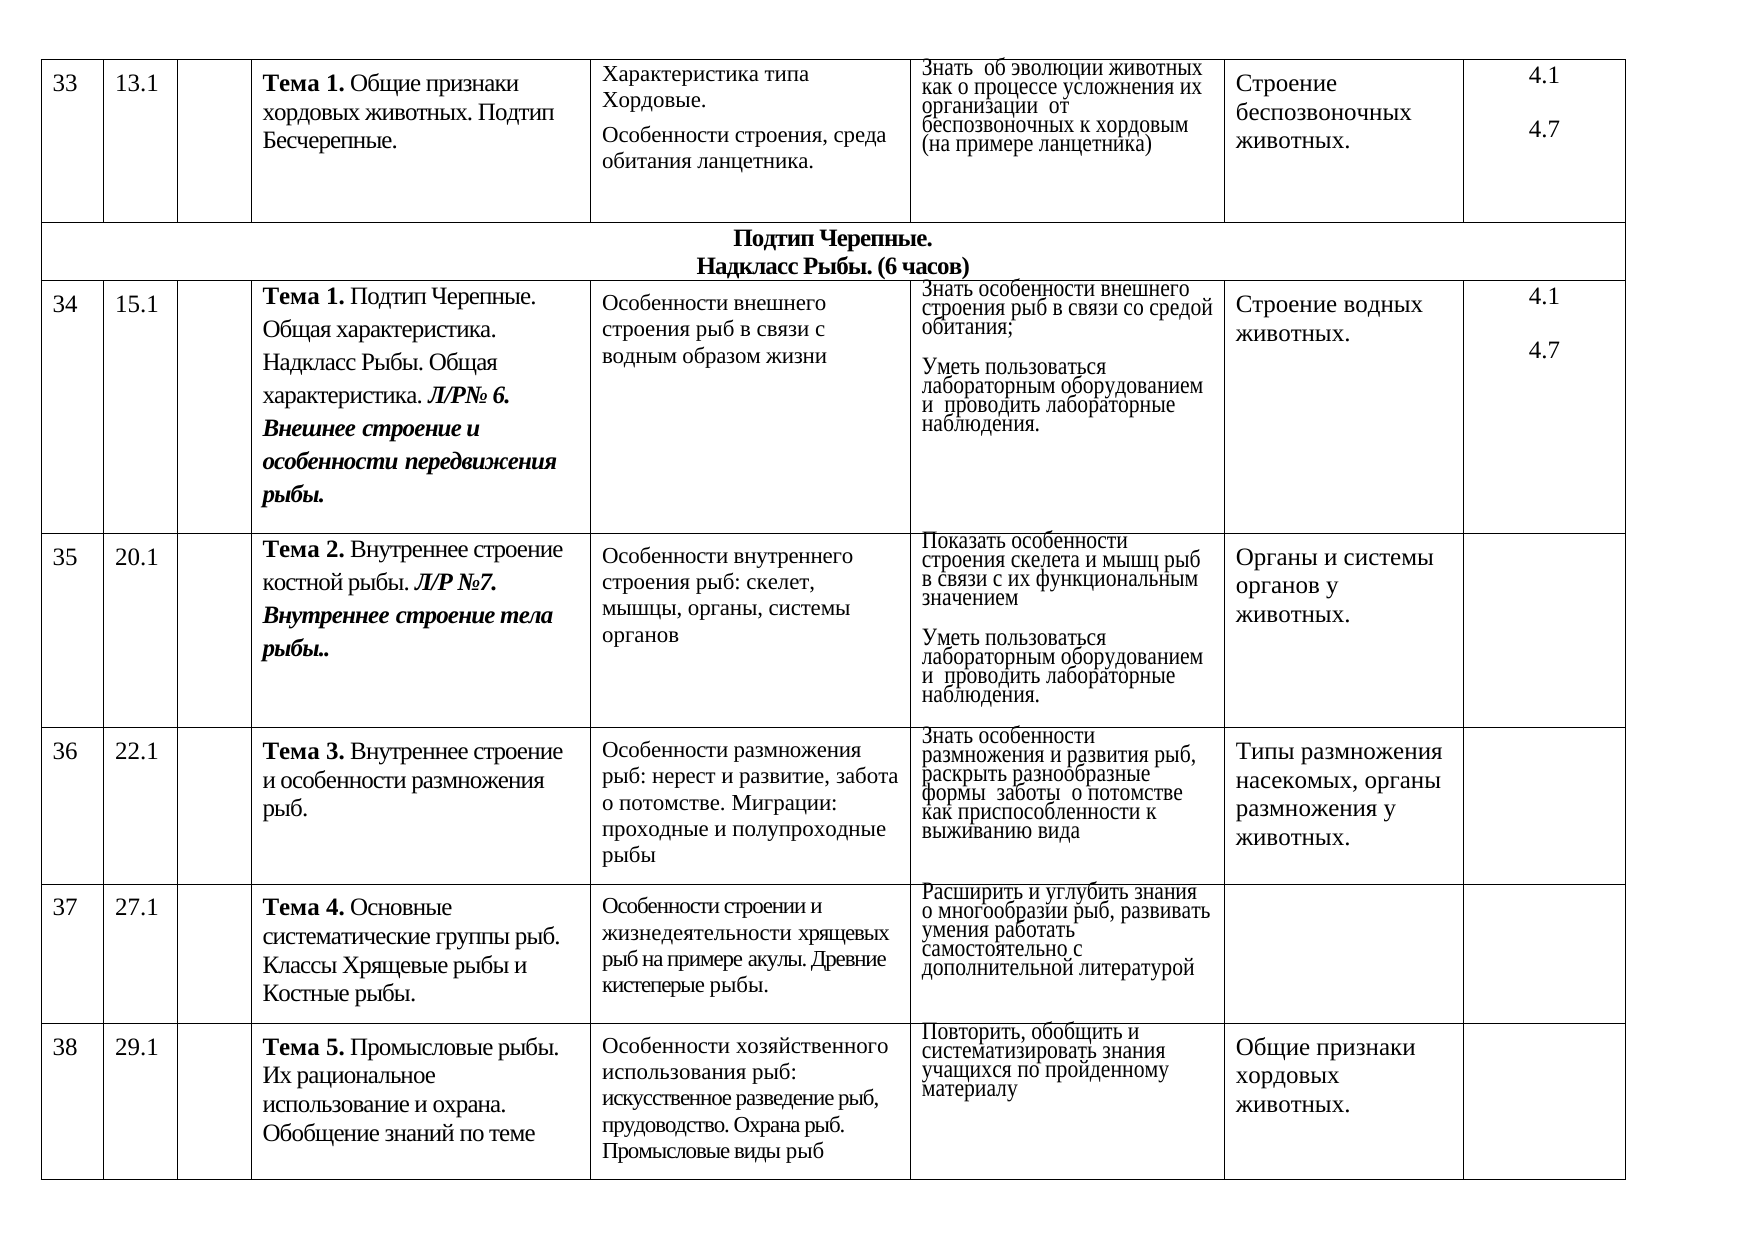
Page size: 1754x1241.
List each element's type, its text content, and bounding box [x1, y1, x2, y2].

table_cell Показать особенности строения скелета и мышц рыб в связи с их функциональным значением Уметь пользоваться лабораторным оборудованием и проводить лабораторные наблюдения. [911, 534, 1224, 727]
table_cell [1464, 1024, 1625, 1179]
table_cell 27.1 [104, 885, 177, 1023]
table_cell 34 [42, 281, 103, 533]
table_cell Особенности размножения рыб: нерест и развитие, забота о потомстве. Миграции: проходные и полупроходные рыбы [591, 728, 910, 883]
table_cell Тема 4. Основные систематические группы рыб. Классы Хрящевые рыбы и Костные рыбы. [252, 885, 590, 1023]
table_cell Строение водных животных. [1225, 281, 1463, 533]
table_cell Особенности внешнего строения рыб в связи с водным образом жизни [591, 281, 910, 533]
table_cell 15.1 [104, 281, 177, 533]
table_cell 37 [42, 885, 103, 1023]
table_cell [178, 885, 251, 1023]
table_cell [911, 1024, 1224, 1179]
table_cell Тема 1. Подтип Черепные. Общая характеристика. Надкласс Рыбы. Общая характеристика. Л/Р№ 6. Внешнее строение и особенности передвижения рыбы. [252, 281, 590, 533]
table_cell Типы размножения насекомых, органы размножения у животных. [1225, 728, 1463, 883]
table_cell Расширить и углубить знания о многообразии рыб, развивать умения работать самостоятельно с дополнительной литературой [911, 885, 1224, 1023]
table_cell Особенности внутреннего строения рыб: скелет, мышцы, органы, системы органов [591, 534, 910, 727]
table_cell Знать об эволюции животных как о процессе усложнения их организации от беспозвоночных к хордовым (на примере ланцетника) [911, 60, 1224, 222]
table_cell 35 [42, 534, 103, 727]
table_cell Знать особенности внешнего строения рыб в связи со средой обитания; Уметь пользоваться лабораторным оборудованием и проводить лабораторные наблюдения. [911, 281, 1224, 533]
table_cell [178, 1024, 251, 1179]
table_cell 29.1 [104, 1024, 177, 1179]
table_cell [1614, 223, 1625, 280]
table_cell Характеристика типа Хордовые. Особенности строения, среда обитания ланцетника. [591, 60, 910, 222]
table_cell 33 [42, 60, 103, 222]
table_cell Тема 2. Внутреннее строение костной рыбы. Л/Р №7. Внутреннее строение тела рыбы.. [252, 534, 590, 727]
table_cell Органы и системы органов у животных. [1225, 534, 1463, 727]
table_cell 38 [42, 1024, 103, 1179]
table_cell [178, 281, 251, 533]
table_cell 22.1 [104, 728, 177, 883]
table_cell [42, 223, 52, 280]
table_cell 4.1 4.7 [1464, 60, 1625, 222]
table_cell [1464, 885, 1625, 1023]
table_cell Тема 1. Общие признаки хордовых животных. Подтип Бесчерепные. [252, 60, 590, 222]
table_cell 4.1 4.7 [1464, 281, 1625, 533]
table_cell [178, 60, 251, 222]
table_cell [1464, 534, 1625, 727]
table_cell [1464, 728, 1625, 883]
table_cell [1225, 885, 1463, 1023]
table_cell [591, 1024, 910, 1179]
table_cell 36 [42, 728, 103, 883]
table_cell Знать особенности размножения и развития рыб, раскрыть разнообразные формы заботы о потомстве как приспособленности к выживанию вида [911, 728, 1224, 883]
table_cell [1225, 1024, 1463, 1179]
table_cell 20.1 [104, 534, 177, 727]
table_cell Строение беспозвоночных животных. [1225, 60, 1463, 222]
table_cell [178, 728, 251, 883]
table_cell Особенности строении и жизнедеятельности хрящевых рыб на примере акулы. Древние кистеперые рыбы. [591, 885, 910, 1023]
table_cell Тема 3. Внутреннее строение и особенности размножения рыб. [252, 728, 590, 883]
table_cell 13.1 [104, 60, 177, 222]
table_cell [252, 1024, 590, 1179]
table_cell [178, 534, 251, 727]
